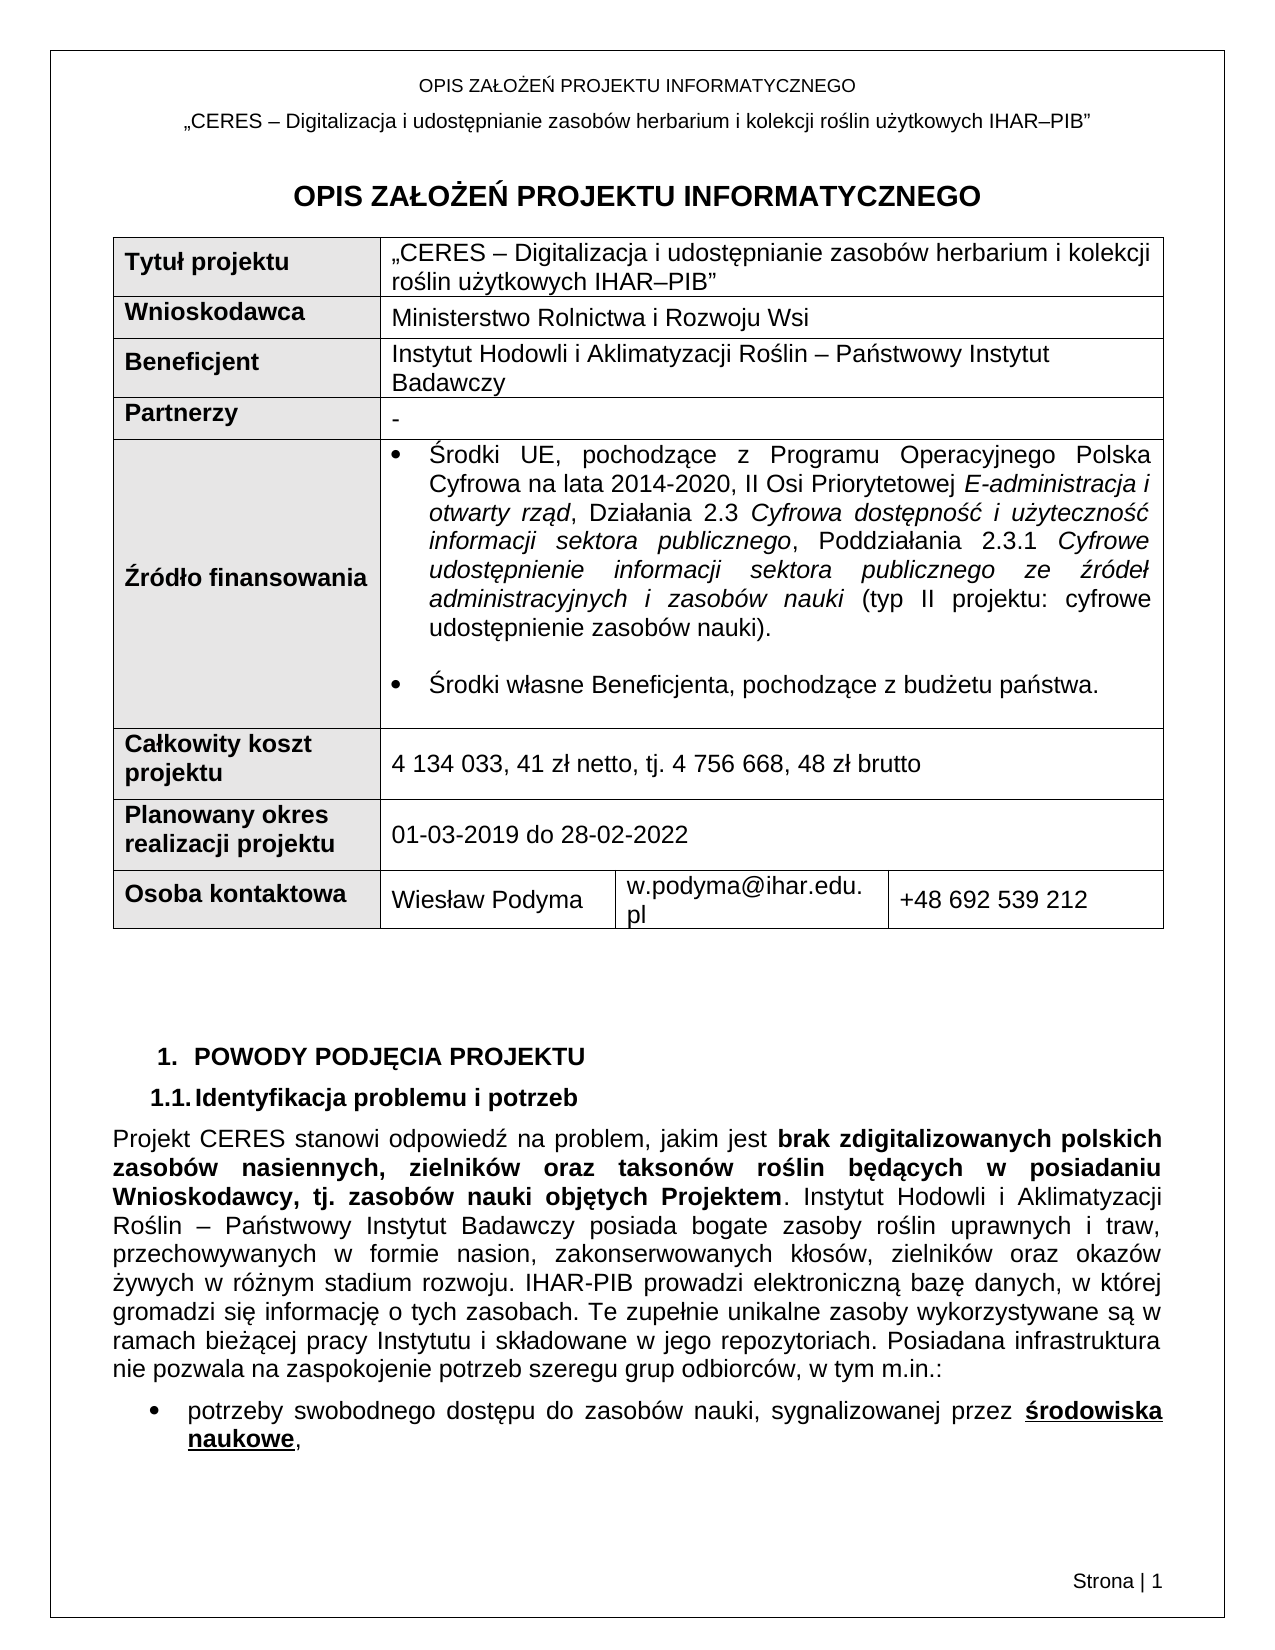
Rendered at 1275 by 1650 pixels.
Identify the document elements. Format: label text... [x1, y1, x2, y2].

table_header „CERES – Digitalizacja i udostępnianie zasobów herbarium i kolekcji roślin użytkowych IHAR–PIB” [381, 238, 1163, 296]
table_cell Ministerstwo Rolnictwa i Rozwoju Wsi [381, 297, 1163, 338]
table_header Tytuł projektu [114, 238, 380, 296]
text OPIS ZAŁOŻEŃ PROJEKTU INFORMATYCZNEGO [112, 179, 1162, 212]
table_cell 4 134 033, 41 zł netto, tj. 4 756 668, 48 zł brutto [381, 729, 1163, 799]
table_cell Osoba kontaktowa [114, 871, 380, 928]
table_cell Partnerzy [114, 398, 380, 439]
table_cell +48 692 539 212 [889, 871, 1163, 928]
subtitle POWODY PODJĘCIA PROJEKTU [157, 1042, 1162, 1071]
table_cell Źródło finansowania [114, 440, 380, 728]
table_cell Beneficjent [114, 339, 380, 397]
subtitle Identyfikacja problemu i potrzeb [150, 1083, 1145, 1112]
list potrzeby swobodnego dostępu do zasobów nauki, sygnalizowanej przez środowiska naukowe, [150, 1396, 1162, 1453]
table_cell Wiesław Podyma [381, 871, 615, 928]
table_cell Wnioskodawca [114, 297, 380, 338]
table_cell Instytut Hodowli i Aklimatyzacji Roślin – Państwowy Instytut Badawczy [381, 339, 1163, 397]
table_cell - [381, 398, 1163, 439]
text Projekt CERES stanowi odpowiedź na problem, jakim jest brak zdigitalizowanych polskich zasobów nasiennych, zielników oraz taksonów roślin będących w posiadaniu Wnioskodawcy, tj. zasobów nauki objętych Projektem. Instytut Hodowli i Aklimatyzacji Roślin – Państwowy Instytut Badawczy posiada bogate zasoby roślin uprawnych i traw, przechowywanych w formie nasion, zakonserwowanych kłosów, zielników oraz okazów żywych w różnym stadium rozwoju. IHAR-PIB prowadzi elektroniczną bazę danych, w której gromadzi się informację o tych zasobach. Te zupełnie unikalne zasoby wykorzystywane są w ramach bieżącej pracy Instytutu i składowane w jego repozytoriach. Posiadana infrastruktura nie pozwala na zaspokojenie potrzeb szeregu grup odbiorców, w tym m.in.: [112, 1124, 1162, 1383]
table_cell Planowany okres realizacji projektu [114, 800, 380, 870]
table_cell w.podyma@ihar.edu.pl [616, 871, 888, 928]
table_cell 01-03-2019 do 28-02-2022 [381, 800, 1163, 870]
table_cell Środki UE, pochodzące z Programu Operacyjnego Polska Cyfrowa na lata 2014-2020, II Osi Priorytetowej E-administracja i otwarty rząd, Działania 2.3 Cyfrowa dostępność i użyteczność informacji sektora publicznego, Poddziałania 2.3.1 Cyfrowe udostępnienie informacji sektora publicznego ze źródeł administracyjnych i zasobów nauki (typ II projektu: cyfrowe udostępnienie zasobów nauki). Środki własne Beneficjenta, pochodzące z budżetu państwa. [381, 440, 1163, 728]
table_cell Całkowity koszt projektu [114, 729, 380, 799]
